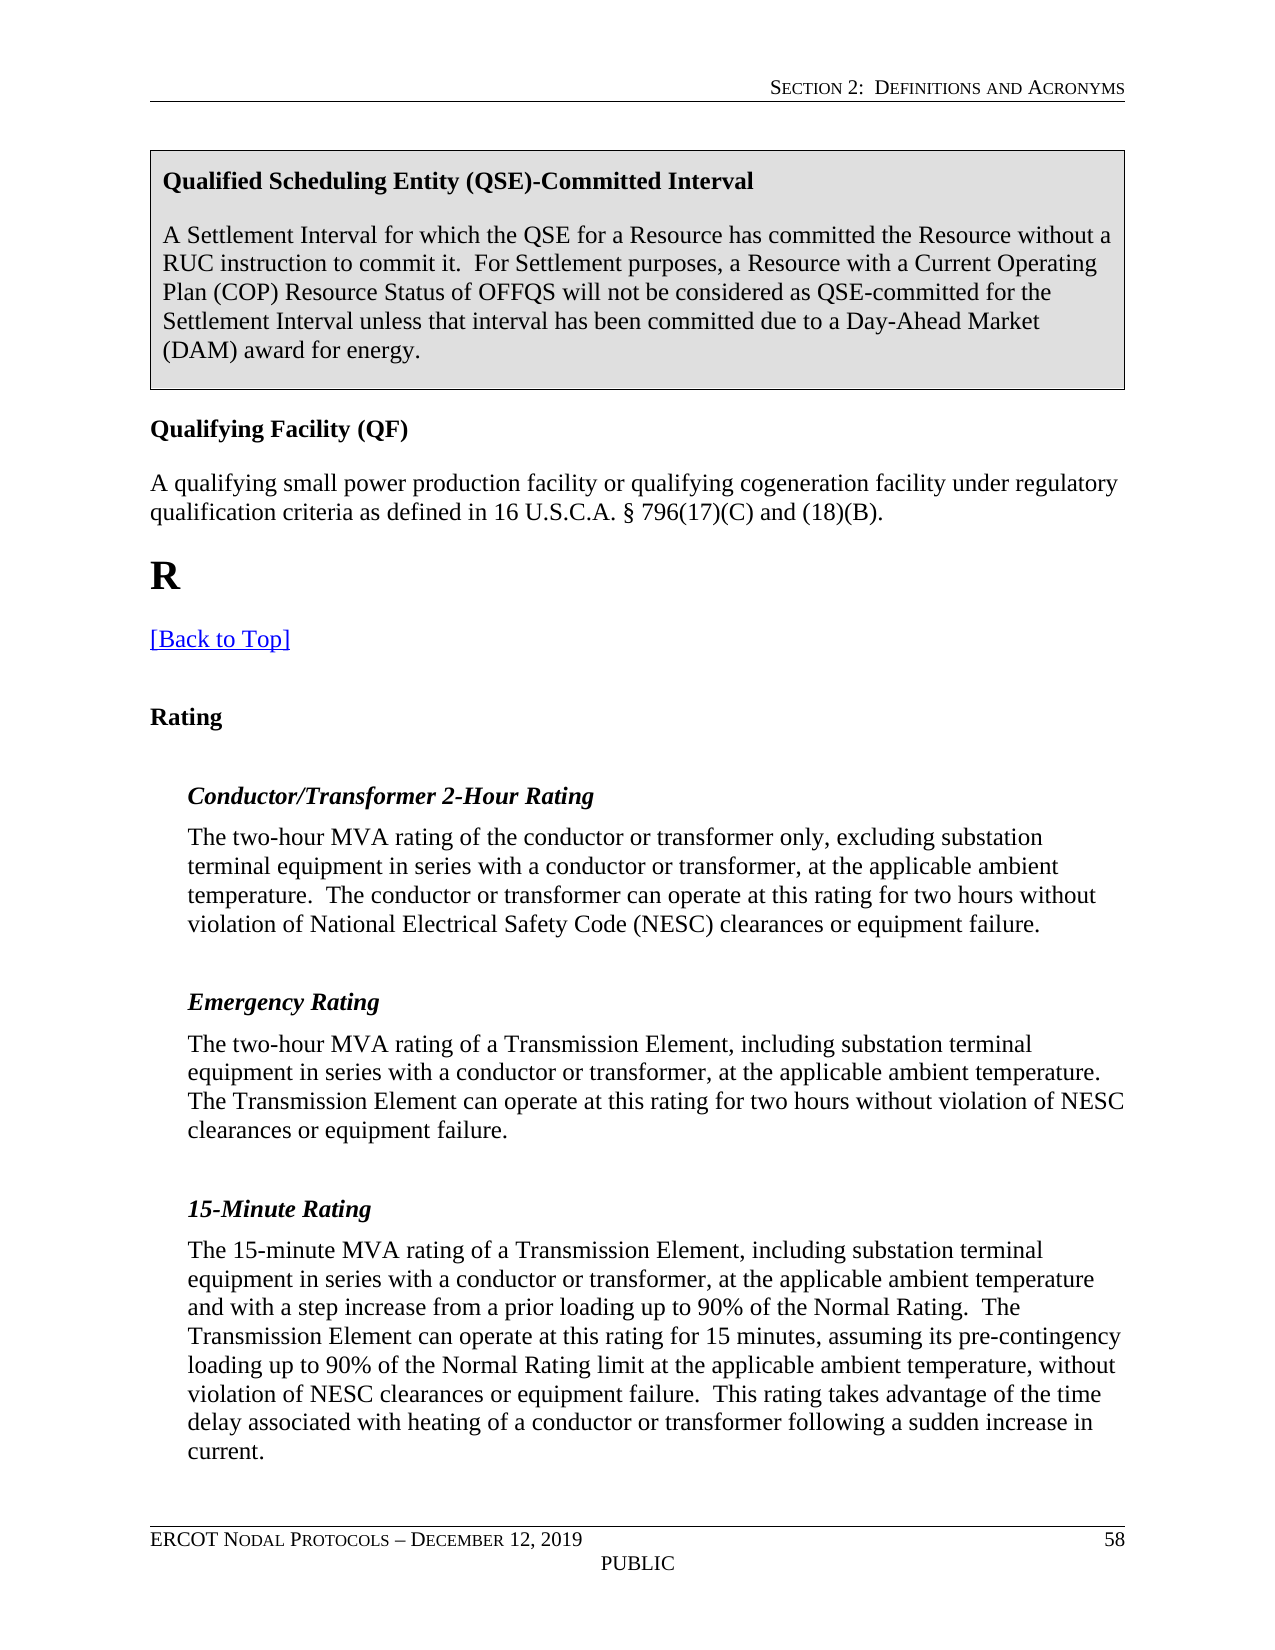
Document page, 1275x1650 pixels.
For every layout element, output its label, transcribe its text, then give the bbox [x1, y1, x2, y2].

text R [150, 551, 1125, 599]
text The two-hour MVA rating of a Transmission Element, including substation terminal equipment in series with a conductor or transformer, at the applicable ambient temperature. The Transmission Element can operate at this rating for two hours without violation of NESC clearances or equipment failure. [187, 1029, 1125, 1144]
text Emergency Rating [187, 987, 1125, 1016]
text The two-hour MVA rating of the conductor or transformer only, excluding substation terminal equipment in series with a conductor or transformer, at the applicable ambient temperature. The conductor or transformer can operate at this rating for two hours without violation of National Electrical Safety Code (NESC) clearances or equipment failure. [187, 822, 1125, 937]
text Rating [150, 702, 1125, 731]
text Conductor/Transformer 2-Hour Rating [187, 781, 1125, 810]
text Qualifying Facility (QF) [150, 414, 1125, 443]
text 15-Minute Rating [187, 1194, 1125, 1222]
list [Back to Top] [150, 624, 1125, 652]
text A qualifying small power production facility or qualifying cogeneration facility under regulatory qualification criteria as defined in 16 U.S.C.A. § 796(17)(C) and (18)(B). [150, 468, 1125, 526]
text The 15-minute MVA rating of a Transmission Element, including substation terminal equipment in series with a conductor or transformer, at the applicable ambient temperature and with a step increase from a prior loading up to 90% of the Normal Rating. The Transmission Element can operate at this rating for 15 minutes, assuming its pre-contingency loading up to 90% of the Normal Rating limit at the applicable ambient temperature, without violation of NESC clearances or equipment failure. This rating takes advantage of the time delay associated with heating of a conductor or transformer following a sudden increase in current. [187, 1235, 1125, 1465]
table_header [151, 151, 1124, 388]
